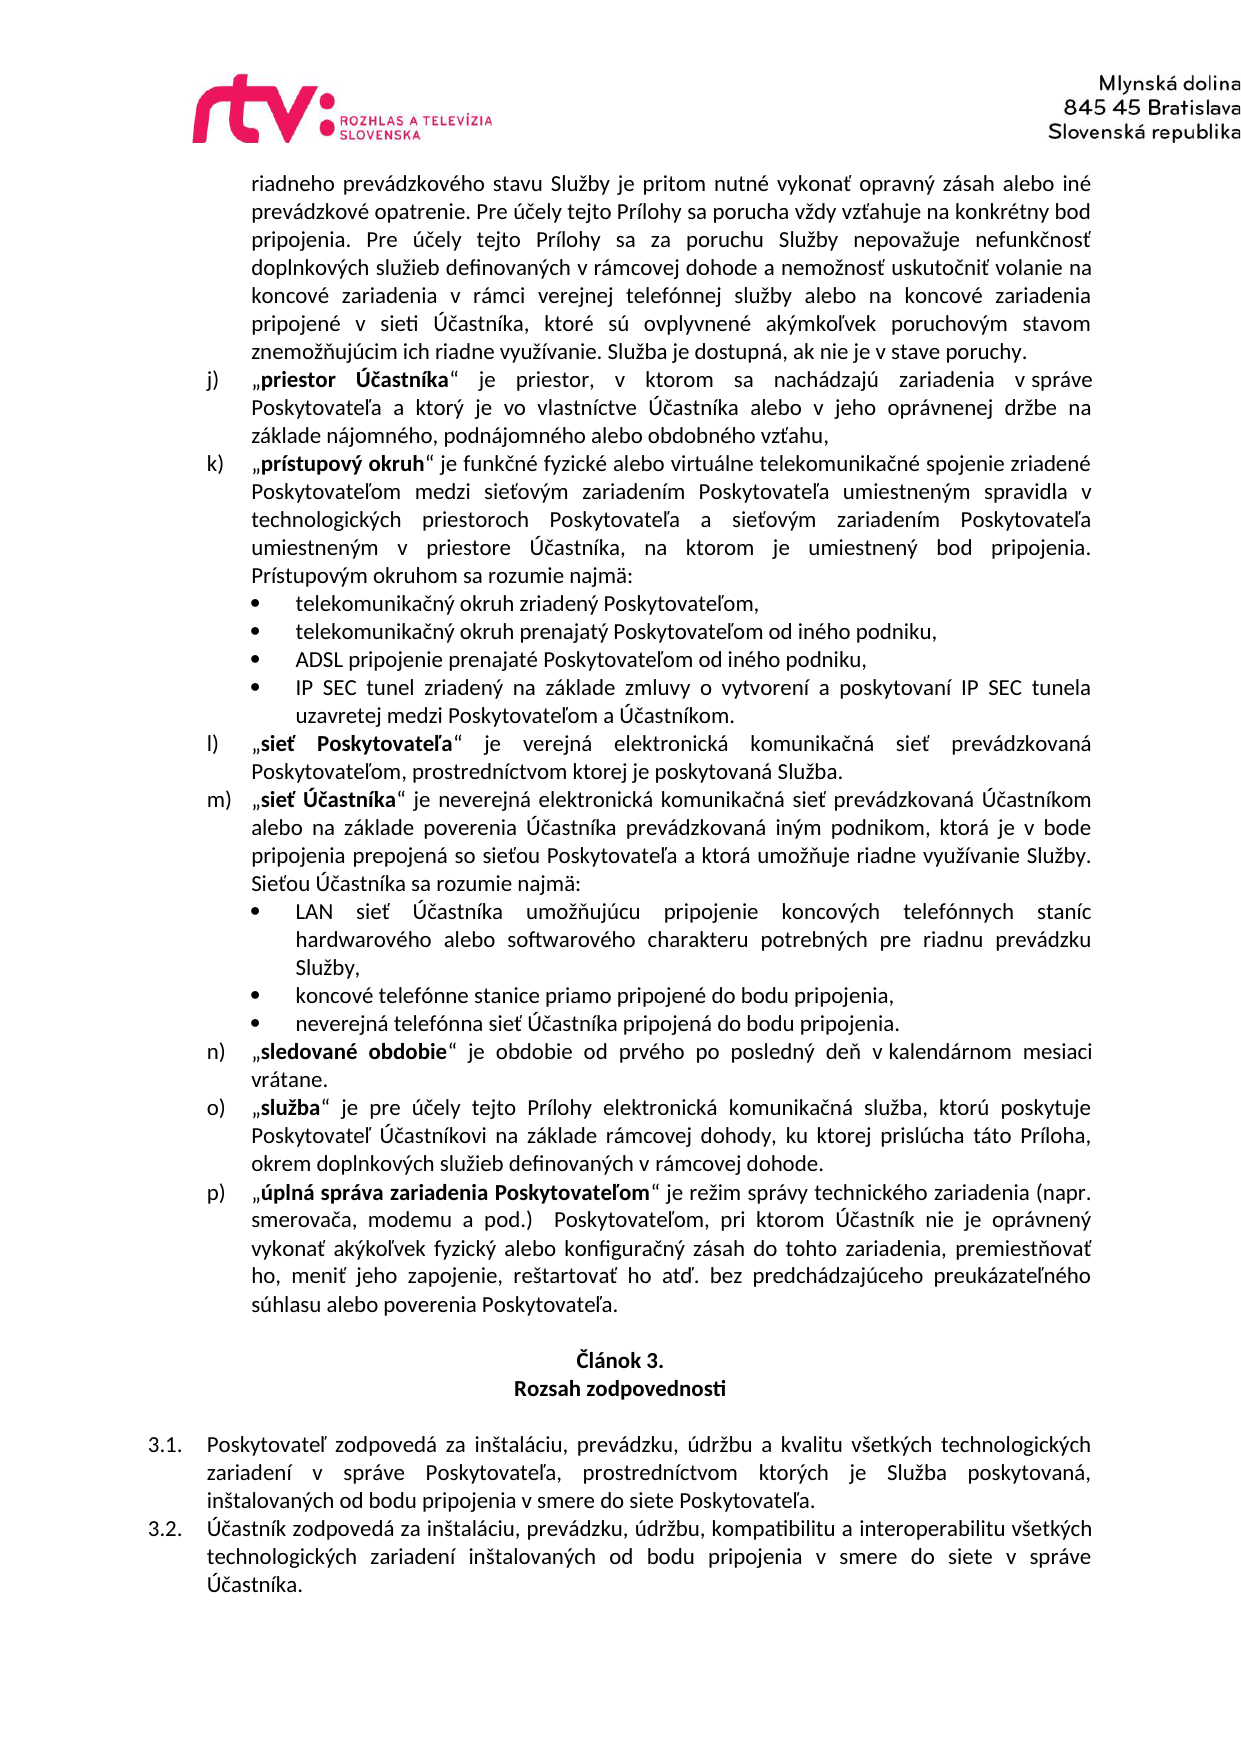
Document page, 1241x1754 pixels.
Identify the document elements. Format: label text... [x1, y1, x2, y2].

list „sieť Účastníka“ je neverejná elektronická komunikačná sieť prevádzkovaná Účastníkom alebo na základe poverenia Účastníka prevádzkovaná iným podnikom, ktorá je v bode pripojenia prepojená so sieťou Poskytovateľa a ktorá umožňuje riadne využívanie Služby. Sieťou Účastníka sa rozumie najmä: [207, 785, 1093, 897]
list LAN sieť Účastníka umožňujúcu pripojenie koncových telefónnych staníc hardwarového alebo softwarového charakteru potrebných pre riadnu prevádzku Služby, [251, 897, 1093, 981]
text Rozsah zodpovednosti [148, 1374, 1093, 1402]
list „služba“ je pre účely tejto Prílohy elektronická komunikačná služba, ktorú poskytuje Poskytovateľ Účastníkovi na základe rámcovej dohody, ku ktorej prislúcha táto Príloha, okrem doplnkových služieb definovaných v rámcovej dohode. [207, 1093, 1093, 1178]
list „sieť Poskytovateľa“ je verejná elektronická komunikačná sieť prevádzkovaná Poskytovateľom, prostredníctvom ktorej je poskytovaná Služba. [207, 729, 1093, 785]
list telekomunikačný okruh prenajatý Poskytovateľom od iného podniku, [251, 617, 1093, 645]
list „sledované obdobie“ je obdobie od prvého po posledný deň v kalendárnom mesiaci vrátane. [207, 1037, 1093, 1093]
list neverejná telefónna sieť Účastníka pripojená do bodu pripojenia. [251, 1009, 1093, 1037]
list Poskytovateľ zodpovedá za inštaláciu, prevádzku, údržbu a kvalitu všetkých technologických zariadení v správe Poskytovateľa, prostredníctvom ktorých je Služba poskytovaná, inštalovaných od bodu pripojenia v smere do siete Poskytovateľa. [148, 1430, 1093, 1514]
text Článok 3. [148, 1346, 1093, 1374]
list ADSL pripojenie prenajaté Poskytovateľom od iného podniku, [251, 645, 1093, 673]
list IP SEC tunel zriadený na základe zmluvy o vytvorení a poskytovaní IP SEC tunela uzavretej medzi Poskytovateľom a Účastníkom. [251, 673, 1093, 729]
list telekomunikačný okruh zriadený Poskytovateľom, [251, 589, 1093, 617]
list koncové telefónne stanice priamo pripojené do bodu pripojenia, [251, 981, 1093, 1009]
list „prístupový okruh“ je funkčné fyzické alebo virtuálne telekomunikačné spojenie zriadené Poskytovateľom medzi sieťovým zariadením Poskytovateľa umiestneným spravidla v technologických priestoroch Poskytovateľa a sieťovým zariadením Poskytovateľa umiestneným v priestore Účastníka, na ktorom je umiestnený bod pripojenia. Prístupovým okruhom sa rozumie najmä: [207, 449, 1093, 589]
list „priestor Účastníka“ je priestor, v ktorom sa nachádzajú zariadenia v správe Poskytovateľa a ktorý je vo vlastníctve Účastníka alebo v jeho oprávnenej držbe na základe nájomného, podnájomného alebo obdobného vzťahu, [207, 365, 1093, 449]
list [207, 169, 1093, 365]
list Účastník zodpovedá za inštaláciu, prevádzku, údržbu, kompatibilitu a interoperabilitu všetkých technologických zariadení inštalovaných od bodu pripojenia v smere do siete v správe Účastníka. [148, 1514, 1093, 1598]
list „úplná správa zariadenia Poskytovateľom“ je režim správy technického zariadenia (napr. smerovača, modemu a pod.) Poskytovateľom, pri ktorom Účastník nie je oprávnený vykonať akýkoľvek fyzický alebo konfiguračný zásah do tohto zariadenia, premiestňovať ho, meniť jeho zapojenie, reštartovať ho atď. bez predchádzajúceho preukázateľného súhlasu alebo poverenia Poskytovateľa. [207, 1178, 1093, 1318]
